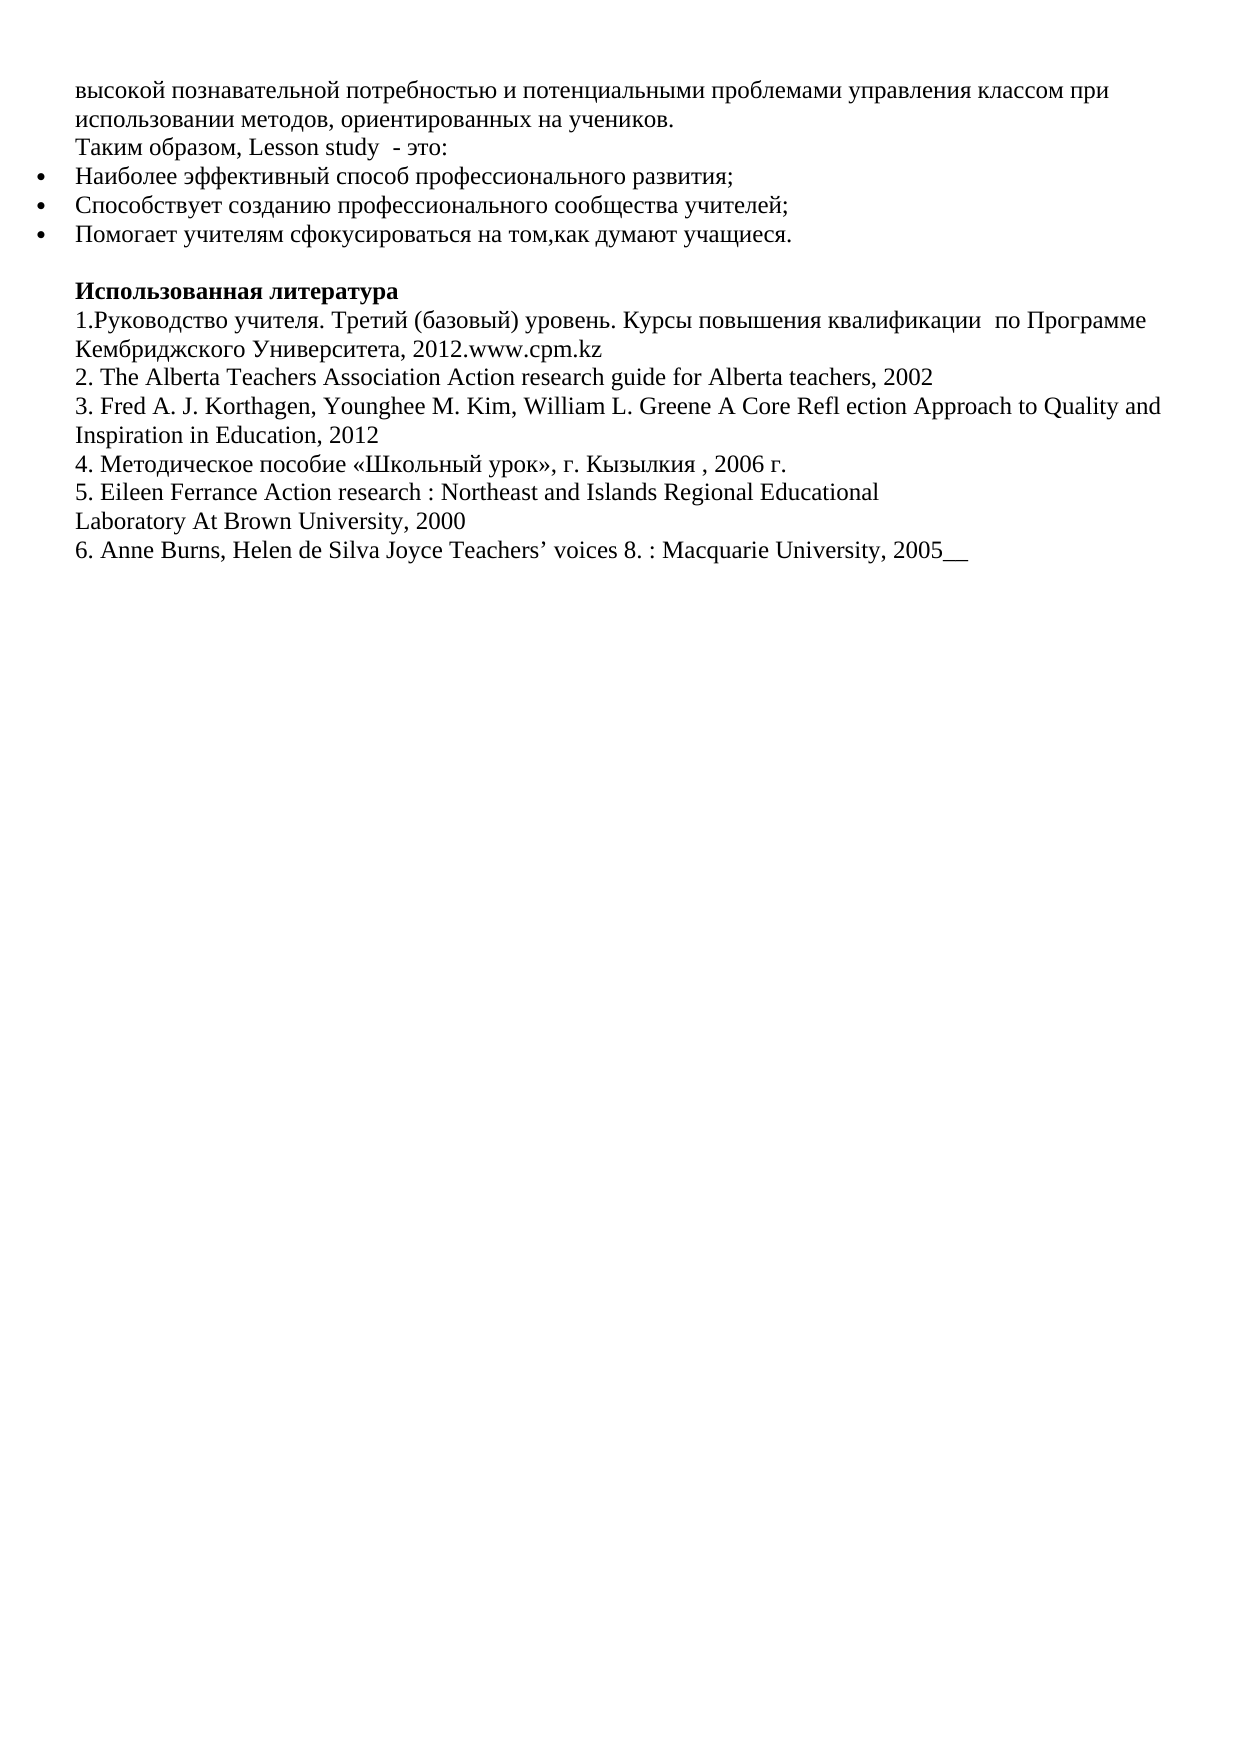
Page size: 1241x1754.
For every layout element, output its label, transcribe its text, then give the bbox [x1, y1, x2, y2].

text 4. Методическое пособие «Школьный урок», г. Кызылкия , 2006 г. [75, 449, 1165, 477]
text Таким образом, Lesson study - это: [75, 132, 1165, 161]
text 5. Eileen Ferrance Action research : Northeast and Islands Regional Educational [75, 477, 1165, 506]
list Наиболее эффективный способ профессионального развития; [37, 161, 1165, 190]
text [75, 75, 1165, 132]
text Использованная литература [75, 276, 1165, 305]
text 1.Руководство учителя. Третий (базовый) уровень. Курсы повышения квалификации по Программе Кембриджского Университета, 2012.www.cpm.kz [75, 305, 1165, 362]
text 6. Anne Burns, Helen de Silva Joyce Teachers’ voices 8. : Macquarie University, 2005__ [75, 535, 1165, 564]
text 3. Fred A. J. Korthagen, Younghee M. Kim, William L. Greene A Core Refl ection Approach to Quality and Inspiration in Education, 2012 [75, 391, 1165, 449]
list Помогает учителям сфокусироваться на том,как думают учащиеся. [37, 219, 1165, 247]
list Способствует созданию профессионального сообщества учителей; [37, 190, 1165, 219]
text Laboratory At Brown University, 2000 [75, 506, 1165, 535]
text 2. The Alberta Teachers Association Action research guide for Alberta teachers, 2002 [75, 362, 1165, 391]
